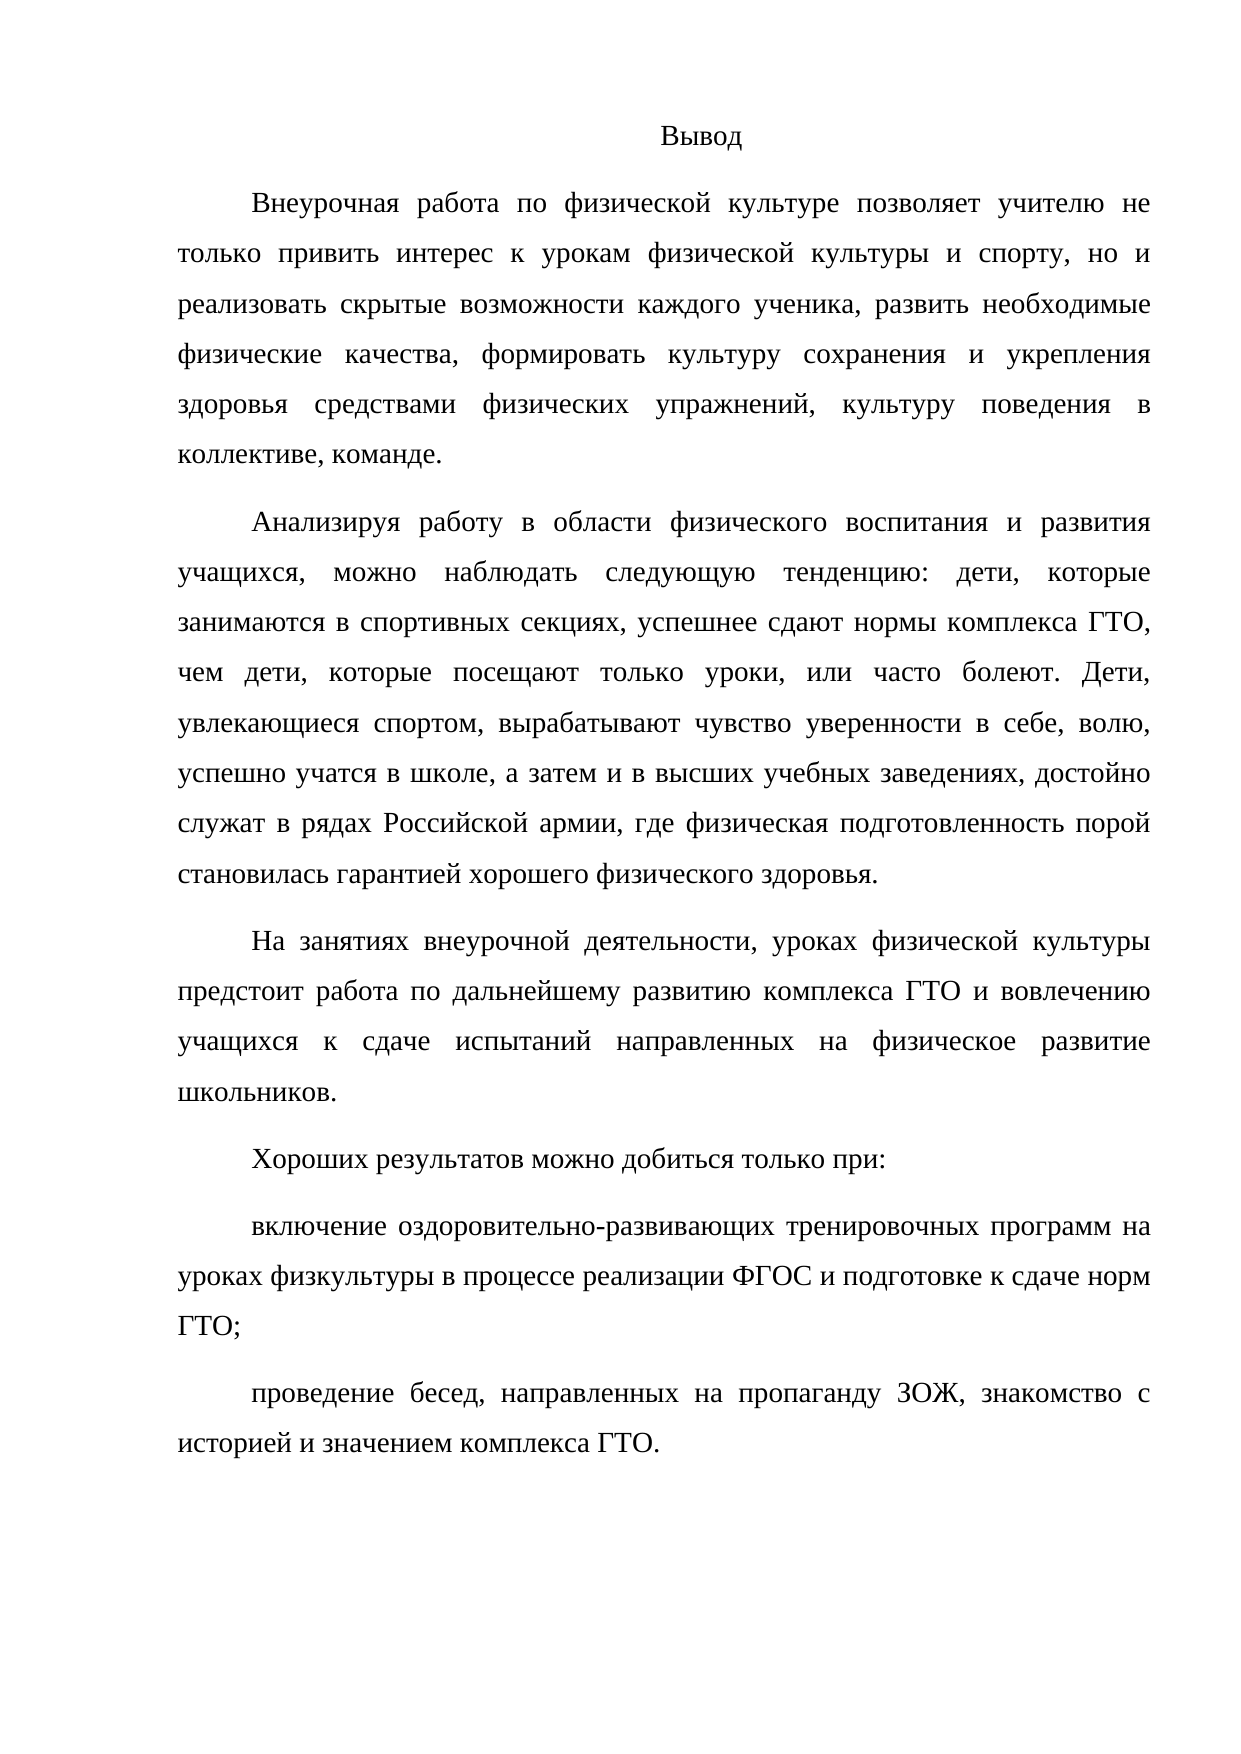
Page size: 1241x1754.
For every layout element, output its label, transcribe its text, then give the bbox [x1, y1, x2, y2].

text Вывод [177, 118, 1152, 152]
text Хороших результатов можно добиться только при: [177, 1141, 1152, 1174]
text На занятиях внеурочной деятельности, уроках физической культуры предстоит работа по дальнейшему развитию комплекса ГТО и вовлечению учащихся к сдаче испытаний направленных на физическое развитие школьников. [177, 923, 1152, 1107]
text Анализируя работу в области физического воспитания и развития учащихся, можно наблюдать следующую тенденцию: дети, которые занимаются в спортивных секциях, успешнее сдают нормы комплекса ГТО, чем дети, которые посещают только уроки, или часто болеют. Дети, увлекающиеся спортом, вырабатывают чувство уверенности в себе, волю, успешно учатся в школе, а затем и в высших учебных заведениях, достойно служат в рядах Российской армии, где физическая подготовленность порой становилась гарантией хорошего физического здоровья. [177, 504, 1152, 889]
text Внеурочная работа по физической культуре позволяет учителю не только привить интерес к урокам физической культуры и спорту, но и реализовать скрытые возможности каждого ученика, развить необходимые физические качества, формировать культуру сохранения и укрепления здоровья средствами физических упражнений, культуру поведения в коллективе, команде. [177, 185, 1152, 470]
text включение оздоровительно-развивающих тренировочных программ на уроках физкультуры в процессе реализации ФГОС и подготовке к сдаче норм ГТО; [177, 1208, 1152, 1342]
text проведение бесед, направленных на пропаганду ЗОЖ, знакомство с историей и значением комплекса ГТО. [177, 1375, 1152, 1459]
